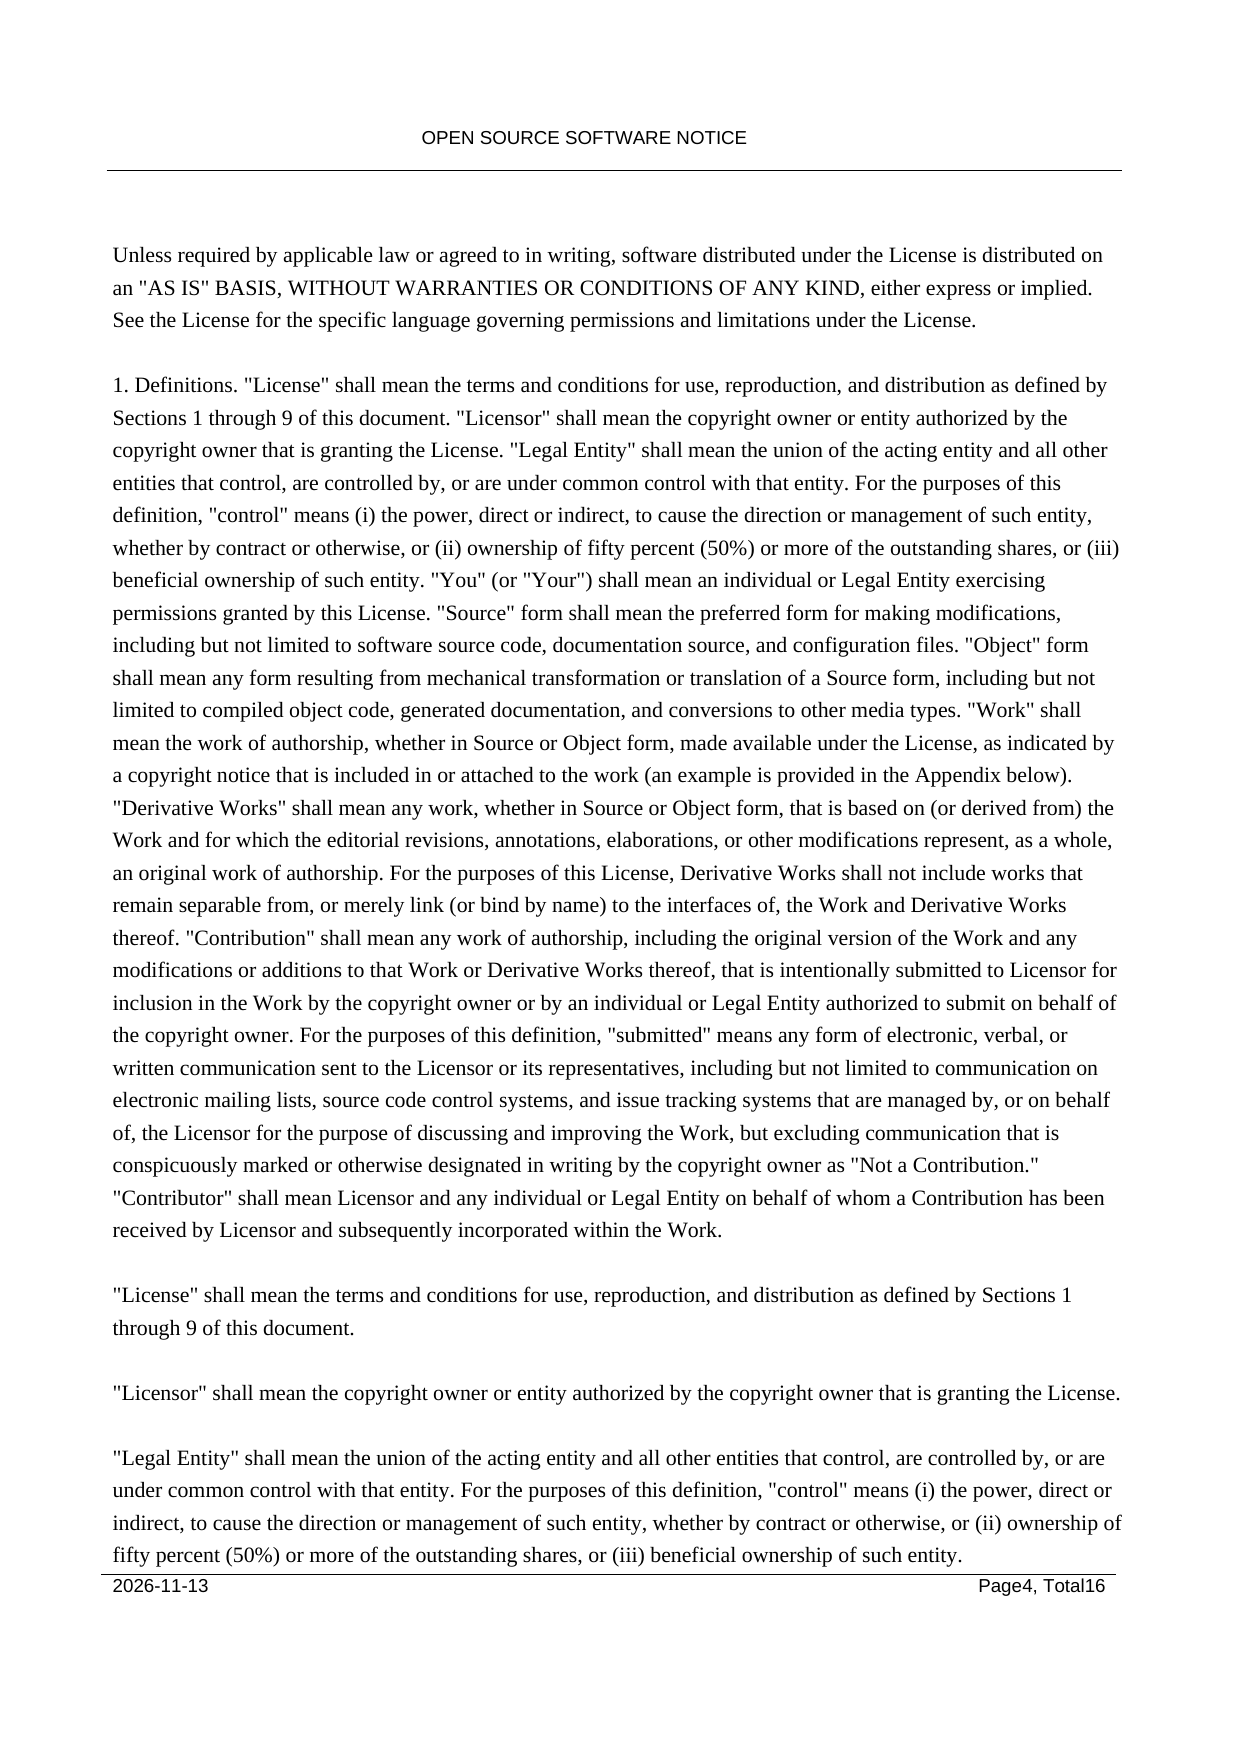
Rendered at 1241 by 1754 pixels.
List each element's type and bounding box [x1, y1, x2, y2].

text [112, 206, 1128, 1571]
